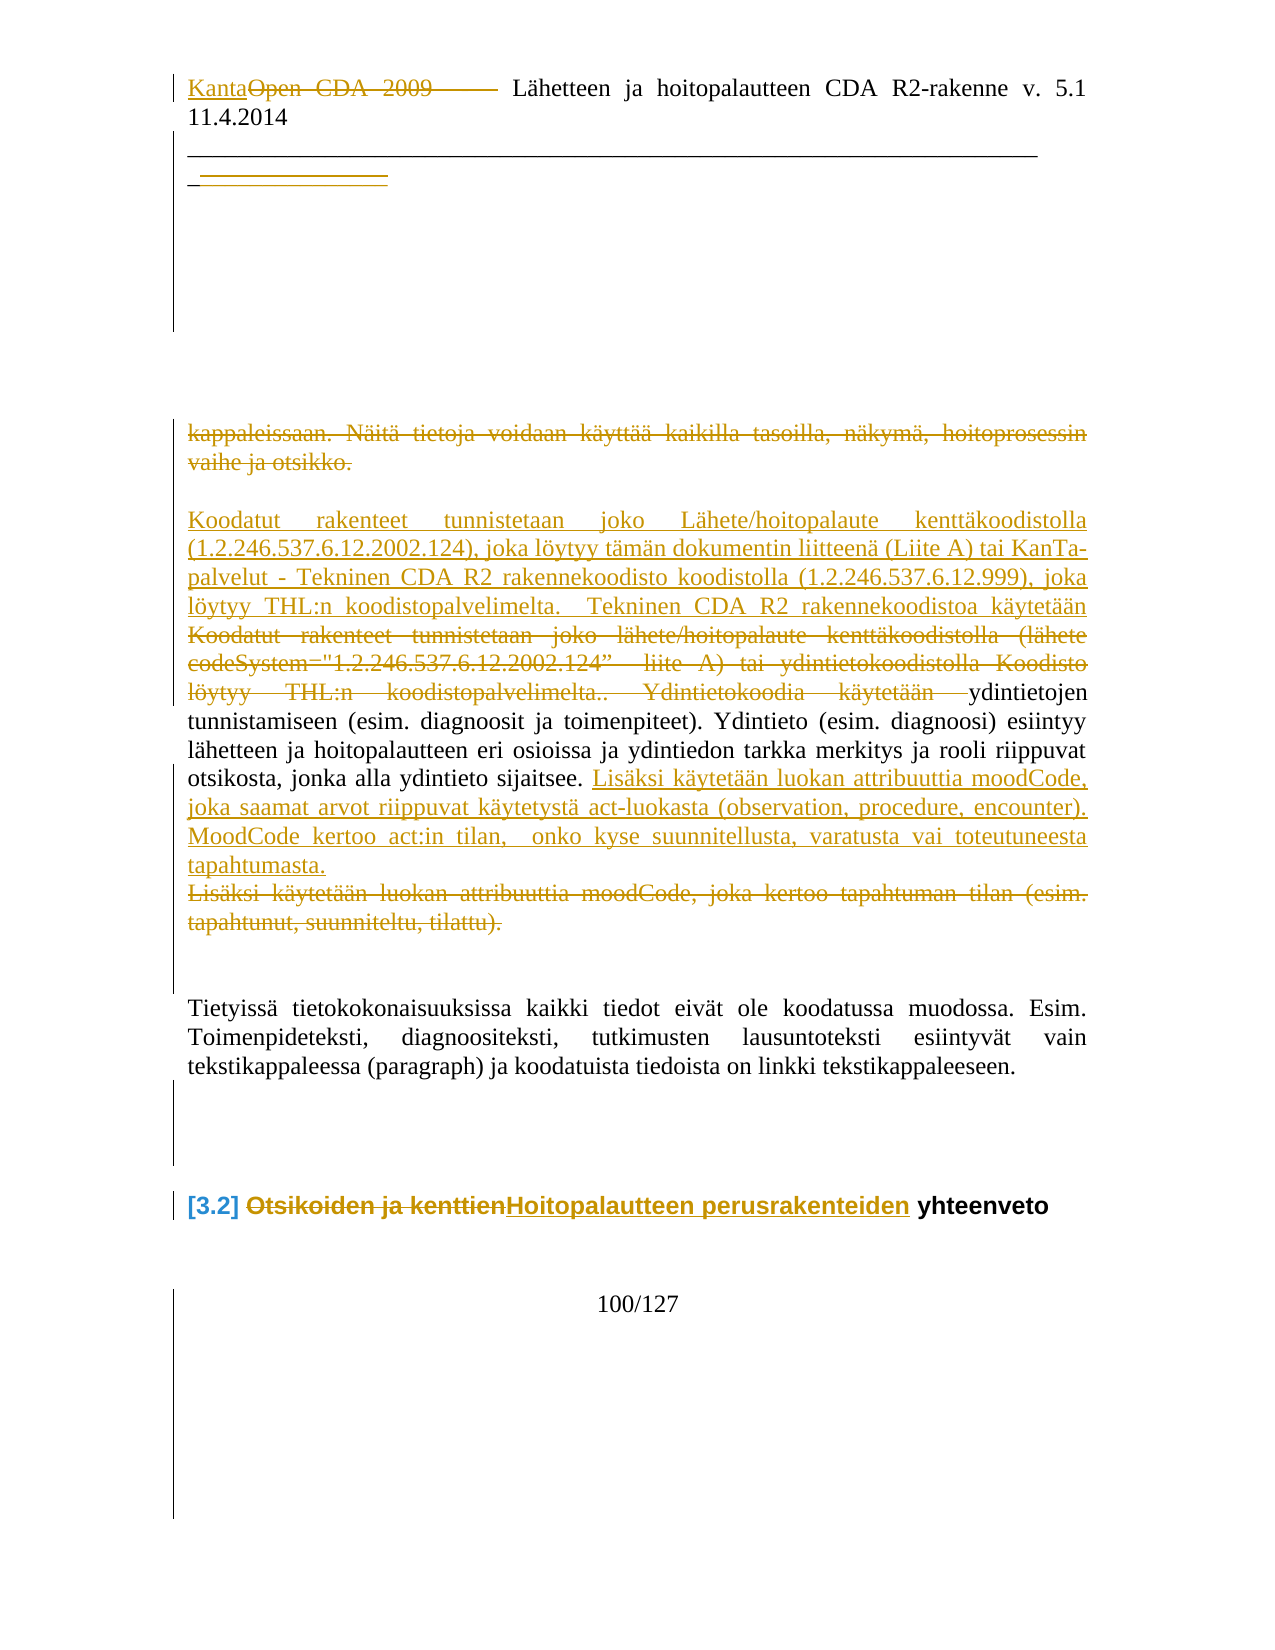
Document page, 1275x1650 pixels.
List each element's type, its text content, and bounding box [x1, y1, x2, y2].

text ydintietojen tunnistamiseen (esim. diagnoosit ja toimenpiteet). Ydintieto (esim. diagnoosi) esiintyy lähetteen ja hoitopalautteen eri osioissa ja ydintiedon tarkka merkitys ja rooli riippuvat otsikosta, jonka alla ydintieto sijaitsee. [187, 588, 1087, 616]
text ydintietojen tunnistamiseen (esim. diagnoosit ja toimenpiteet). Ydintieto (esim. diagnoosi) esiintyy lähetteen ja hoitopalautteen eri osioissa ja ydintiedon tarkka merkitys ja rooli riippuvat otsikosta, jonka alla ydintieto sijaitsee. [187, 559, 1087, 587]
text ydintietojen tunnistamiseen (esim. diagnoosit ja toimenpiteet). Ydintieto (esim. diagnoosi) esiintyy lähetteen ja hoitopalautteen eri osioissa ja ydintiedon tarkka merkitys ja rooli riippuvat otsikosta, jonka alla ydintieto sijaitsee. [187, 505, 1087, 530]
text ydintietojen tunnistamiseen (esim. diagnoosit ja toimenpiteet). Ydintieto (esim. diagnoosi) esiintyy lähetteen ja hoitopalautteen eri osioissa ja ydintiedon tarkka merkitys ja rooli riippuvat otsikosta, jonka alla ydintieto sijaitsee. [187, 531, 1087, 558]
text ydintietojen tunnistamiseen (esim. diagnoosit ja toimenpiteet). Ydintieto (esim. diagnoosi) esiintyy lähetteen ja hoitopalautteen eri osioissa ja ydintiedon tarkka merkitys ja rooli riippuvat otsikosta, jonka alla ydintieto sijaitsee. [187, 617, 1087, 635]
text ydintietojen tunnistamiseen (esim. diagnoosit ja toimenpiteet). Ydintieto (esim. diagnoosi) esiintyy lähetteen ja hoitopalautteen eri osioissa ja ydintiedon tarkka merkitys ja rooli riippuvat otsikosta, jonka alla ydintieto sijaitsee. [187, 819, 1087, 846]
subtitle yhteenveto [187, 1191, 1087, 1220]
text ydintietojen tunnistamiseen (esim. diagnoosit ja toimenpiteet). Ydintieto (esim. diagnoosi) esiintyy lähetteen ja hoitopalautteen eri osioissa ja ydintiedon tarkka merkitys ja rooli riippuvat otsikosta, jonka alla ydintieto sijaitsee. [187, 636, 1087, 664]
text Tietyissä tietokokonaisuuksissa kaikki tiedot eivät ole koodatussa muodossa. Esim. Toimenpideteksti, diagnoositeksti, tutkimusten lausuntoteksti esiintyvät vain tekstikappaleessa (paragraph) ja koodatuista tiedoista on linkki tekstikappaleeseen. [187, 993, 1087, 1080]
text ydintietojen tunnistamiseen (esim. diagnoosit ja toimenpiteet). Ydintieto (esim. diagnoosi) esiintyy lähetteen ja hoitopalautteen eri osioissa ja ydintiedon tarkka merkitys ja rooli riippuvat otsikosta, jonka alla ydintieto sijaitsee. [187, 847, 1087, 878]
text ydintietojen tunnistamiseen (esim. diagnoosit ja toimenpiteet). Ydintieto (esim. diagnoosi) esiintyy lähetteen ja hoitopalautteen eri osioissa ja ydintiedon tarkka merkitys ja rooli riippuvat otsikosta, jonka alla ydintieto sijaitsee. [187, 665, 1087, 817]
